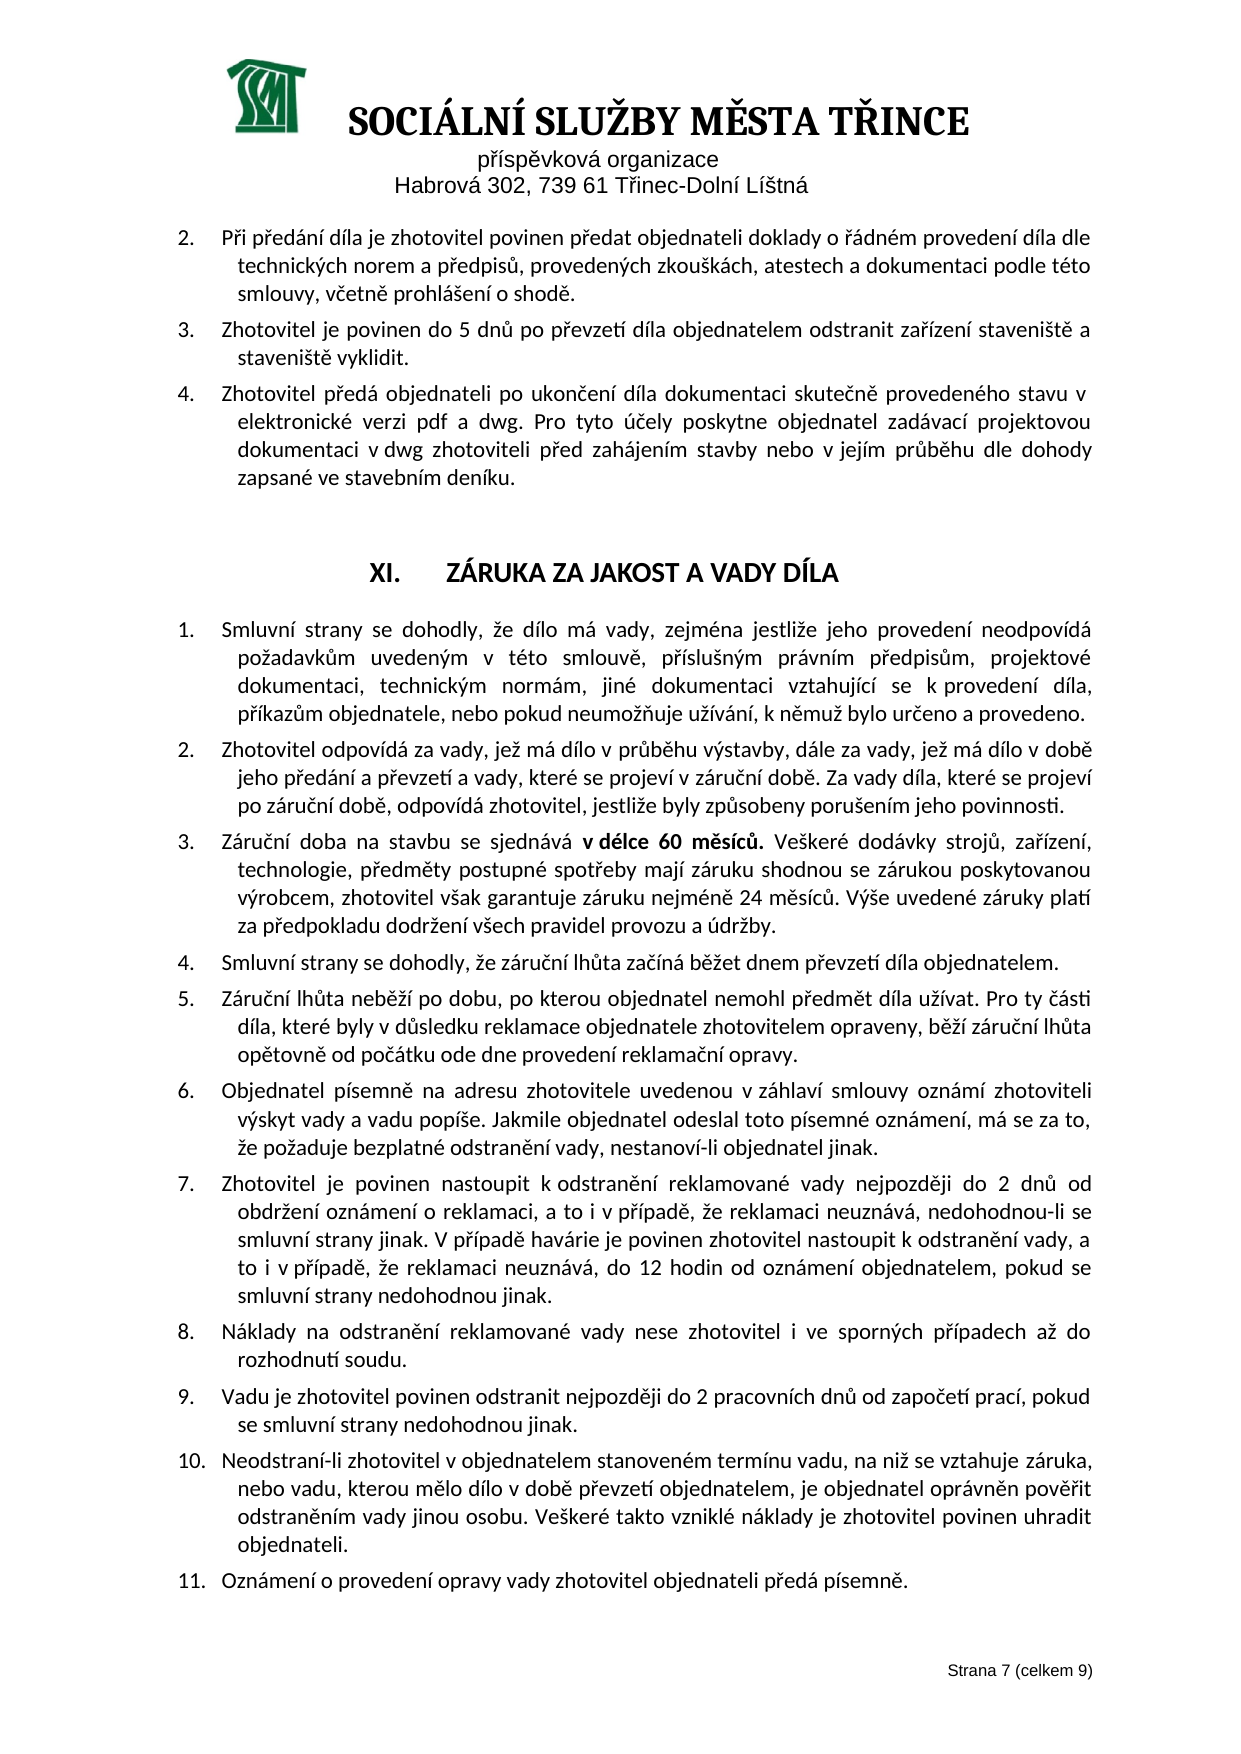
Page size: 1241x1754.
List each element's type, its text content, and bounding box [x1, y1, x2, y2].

subtitle 2. Při předání díla je zhotovitel povinen předat objednateli doklady o řádném provedení díla dle technických norem a předpisů, provedených zkouškách, atestech a dokumentaci podle této smlouvy, včetně prohlášení o shodě. [177, 223, 1093, 307]
subtitle 3. Záruční doba na stavbu se sjednává v délce 60 měsíců. Veškeré dodávky strojů, zařízení, technologie, předměty postupné spotřeby mají záruku shodnou se zárukou poskytovanou výrobcem, zhotovitel však garantuje záruku nejméně 24 měsíců. Výše uvedené záruky platí za předpokladu dodržení všech pravidel provozu a údržby. [177, 827, 1093, 939]
subtitle 7. Zhotovitel je povinen nastoupit k odstranění reklamované vady nejpozději do 2 dnů od obdržení oznámení o reklamaci, a to i v případě, že reklamaci neuznává, nedohodnou-li se smluvní strany jinak. V případě havárie je povinen zhotovitel nastoupit k odstranění vady, a to i v případě, že reklamaci neuznává, do 12 hodin od oznámení objednatelem, pokud se smluvní strany nedohodnou jinak. [177, 1169, 1093, 1309]
subtitle 4. Zhotovitel předá objednateli po ukončení díla dokumentaci skutečně provedeného stavu v elektronické verzi pdf a dwg. Pro tyto účely poskytne objednatel zadávací projektovou dokumentaci v dwg zhotoviteli před zahájením stavby nebo v jejím průběhu dle dohody zapsané ve stavebním deníku. [177, 379, 1093, 492]
subtitle 3. Zhotovitel je povinen do 5 dnů po převzetí díla objednatelem odstranit zařízení staveniště a staveniště vyklidit. [177, 315, 1093, 371]
subtitle ZÁRUKA ZA JAKOST A VADY DÍLA [148, 554, 1093, 590]
subtitle 6. Objednatel písemně na adresu zhotovitele uvedenou v záhlaví smlouvy oznámí zhotoviteli výskyt vady a vadu popíše. Jakmile objednatel odeslal toto písemné oznámení, má se za to, že požaduje bezplatné odstranění vady, nestanoví-li objednatel jinak. [177, 1077, 1093, 1161]
picture [226, 59, 308, 136]
subtitle 9. Vadu je zhotovitel povinen odstranit nejpozději do 2 pracovních dnů od započetí prací, pokud se smluvní strany nedohodnou jinak. [177, 1382, 1093, 1438]
subtitle 5. Záruční lhůta neběží po dobu, po kterou objednatel nemohl předmět díla užívat. Pro ty části díla, které byly v důsledku reklamace objednatele zhotovitelem opraveny, běží záruční lhůta opětovně od počátku ode dne provedení reklamační opravy. [177, 984, 1093, 1068]
subtitle 11. Oznámení o provedení opravy vady zhotovitel objednateli předá písemně. [177, 1567, 1093, 1595]
subtitle 1. Smluvní strany se dohodly, že dílo má vady, zejména jestliže jeho provedení neodpovídá požadavkům uvedeným v této smlouvě, příslušným právním předpisům, projektové dokumentaci, technickým normám, jiné dokumentaci vztahující se k provedení díla, příkazům objednatele, nebo pokud neumožňuje užívání, k němuž bylo určeno a provedeno. [177, 615, 1093, 727]
subtitle 2. Zhotovitel odpovídá za vady, jež má dílo v průběhu výstavby, dále za vady, jež má dílo v době jeho předání a převzetí a vady, které se projeví v záruční době. Za vady díla, které se projeví po záruční době, odpovídá zhotovitel, jestliže byly způsobeny porušením jeho povinnosti. [177, 735, 1093, 819]
subtitle 8. Náklady na odstranění reklamované vady nese zhotovitel i ve sporných případech až do rozhodnutí soudu. [177, 1317, 1093, 1373]
subtitle 4. Smluvní strany se dohodly, že záruční lhůta začíná běžet dnem převzetí díla objednatelem. [177, 948, 1093, 976]
subtitle 10. Neodstraní-li zhotovitel v objednatelem stanoveném termínu vadu, na niž se vztahuje záruka, nebo vadu, kterou mělo dílo v době převzetí objednatelem, je objednatel oprávněn pověřit odstraněním vady jinou osobu. Veškeré takto vzniklé náklady je zhotovitel povinen uhradit objednateli. [177, 1446, 1093, 1558]
